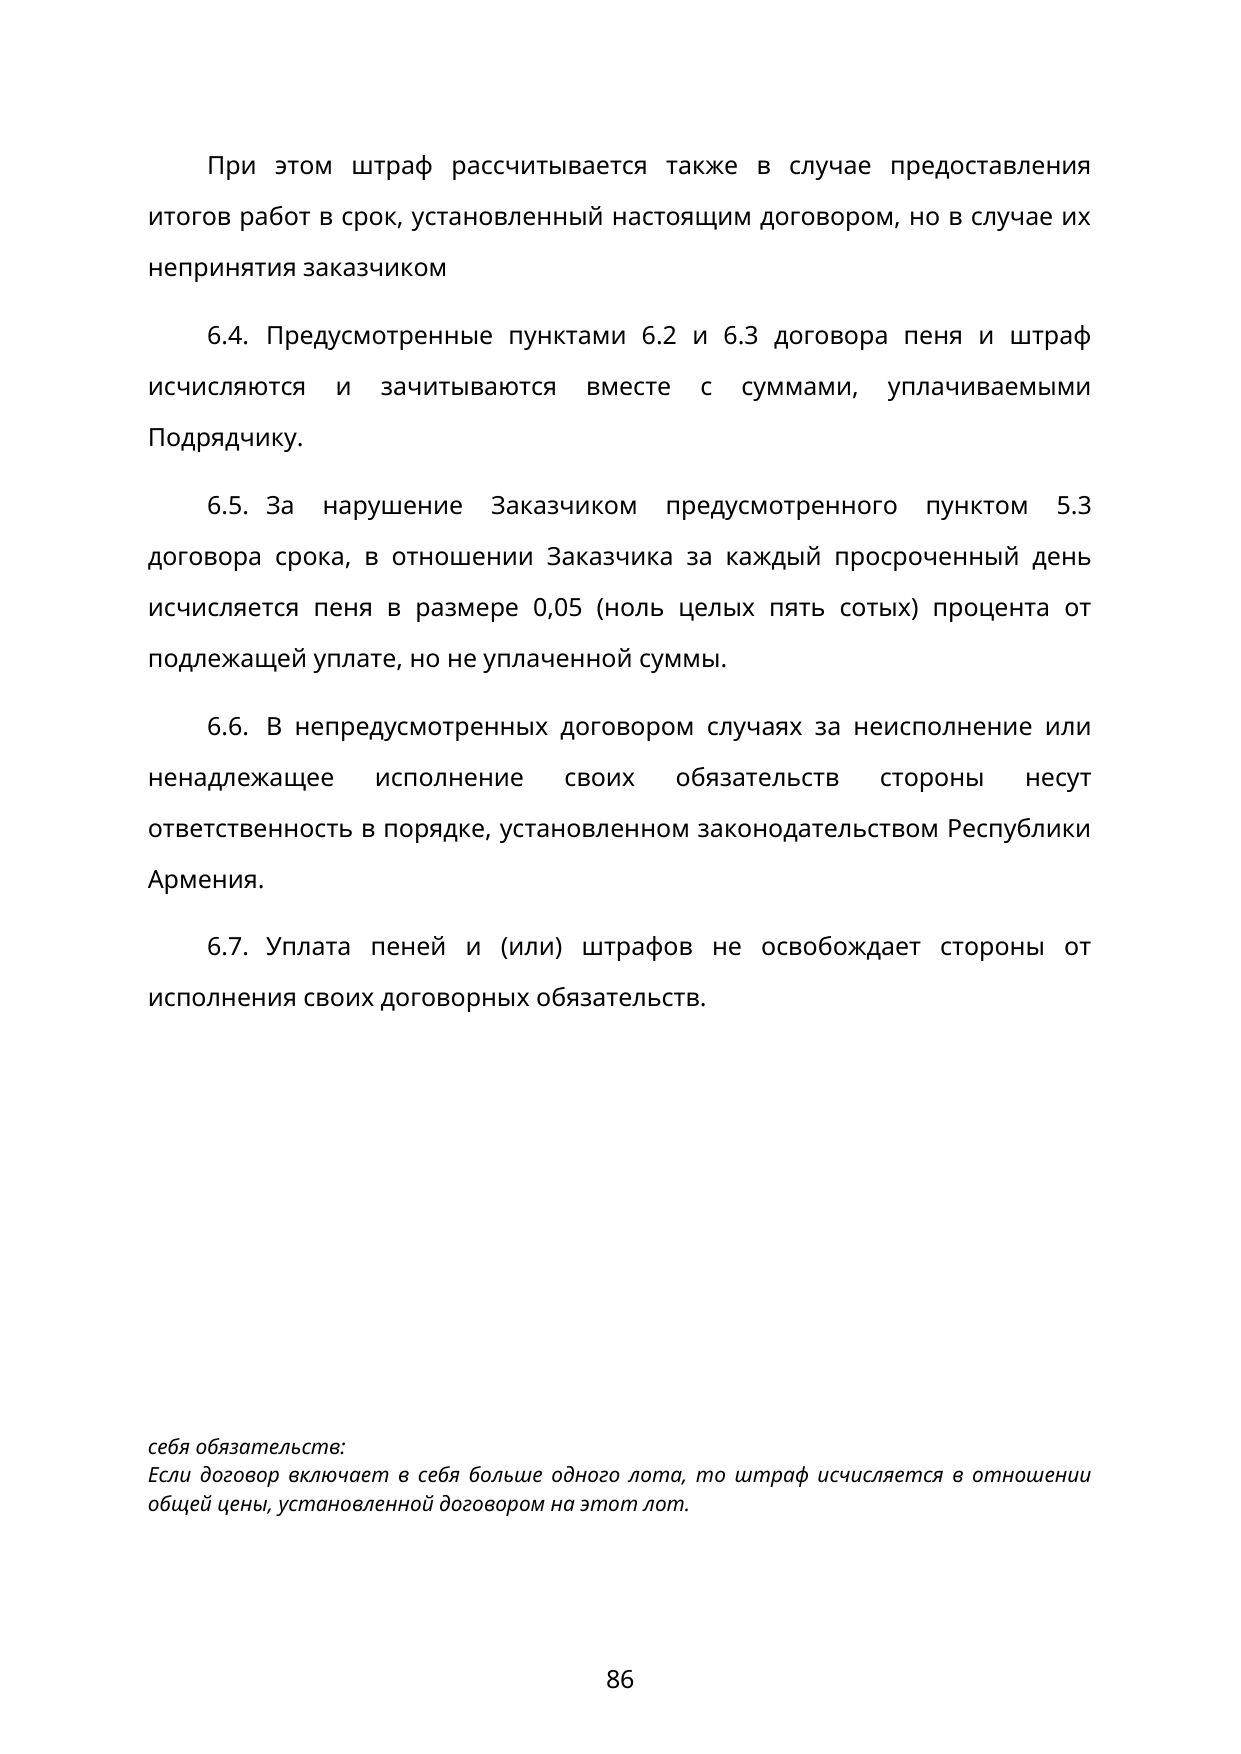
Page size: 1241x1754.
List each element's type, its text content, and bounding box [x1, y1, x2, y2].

text При этом штраф рассчитывается также в случае предоставления итогов работ в срок, установленный настоящим договором, но в случае их непринятия заказчиком [148, 148, 1092, 284]
text 6.4. Предусмотренные пунктами 6.2 и 6.3 договора пеня и штраф исчисляются и зачитываются вместе с суммами, уплачиваемыми Подрядчику. [148, 317, 1092, 454]
text 6.7. Уплата пеней и (или) штрафов не освобождает стороны от исполнения своих договорных обязательств. [148, 929, 1092, 1014]
text 6.5. За нарушение Заказчиком предусмотренного пунктом 5.3 договора срока, в отношении Заказчика за каждый просроченный день исчисляется пеня в размере 0,05 (ноль целых пять сотых) процента от подлежащей уплате, но не уплаченной суммы. [148, 487, 1092, 674]
text 6.6. В непредусмотренных договором случаях за неисполнение или ненадлежащее исполнение своих обязательств стороны несут ответственность в порядке, установленном законодательством Республики Армения. [148, 708, 1092, 895]
